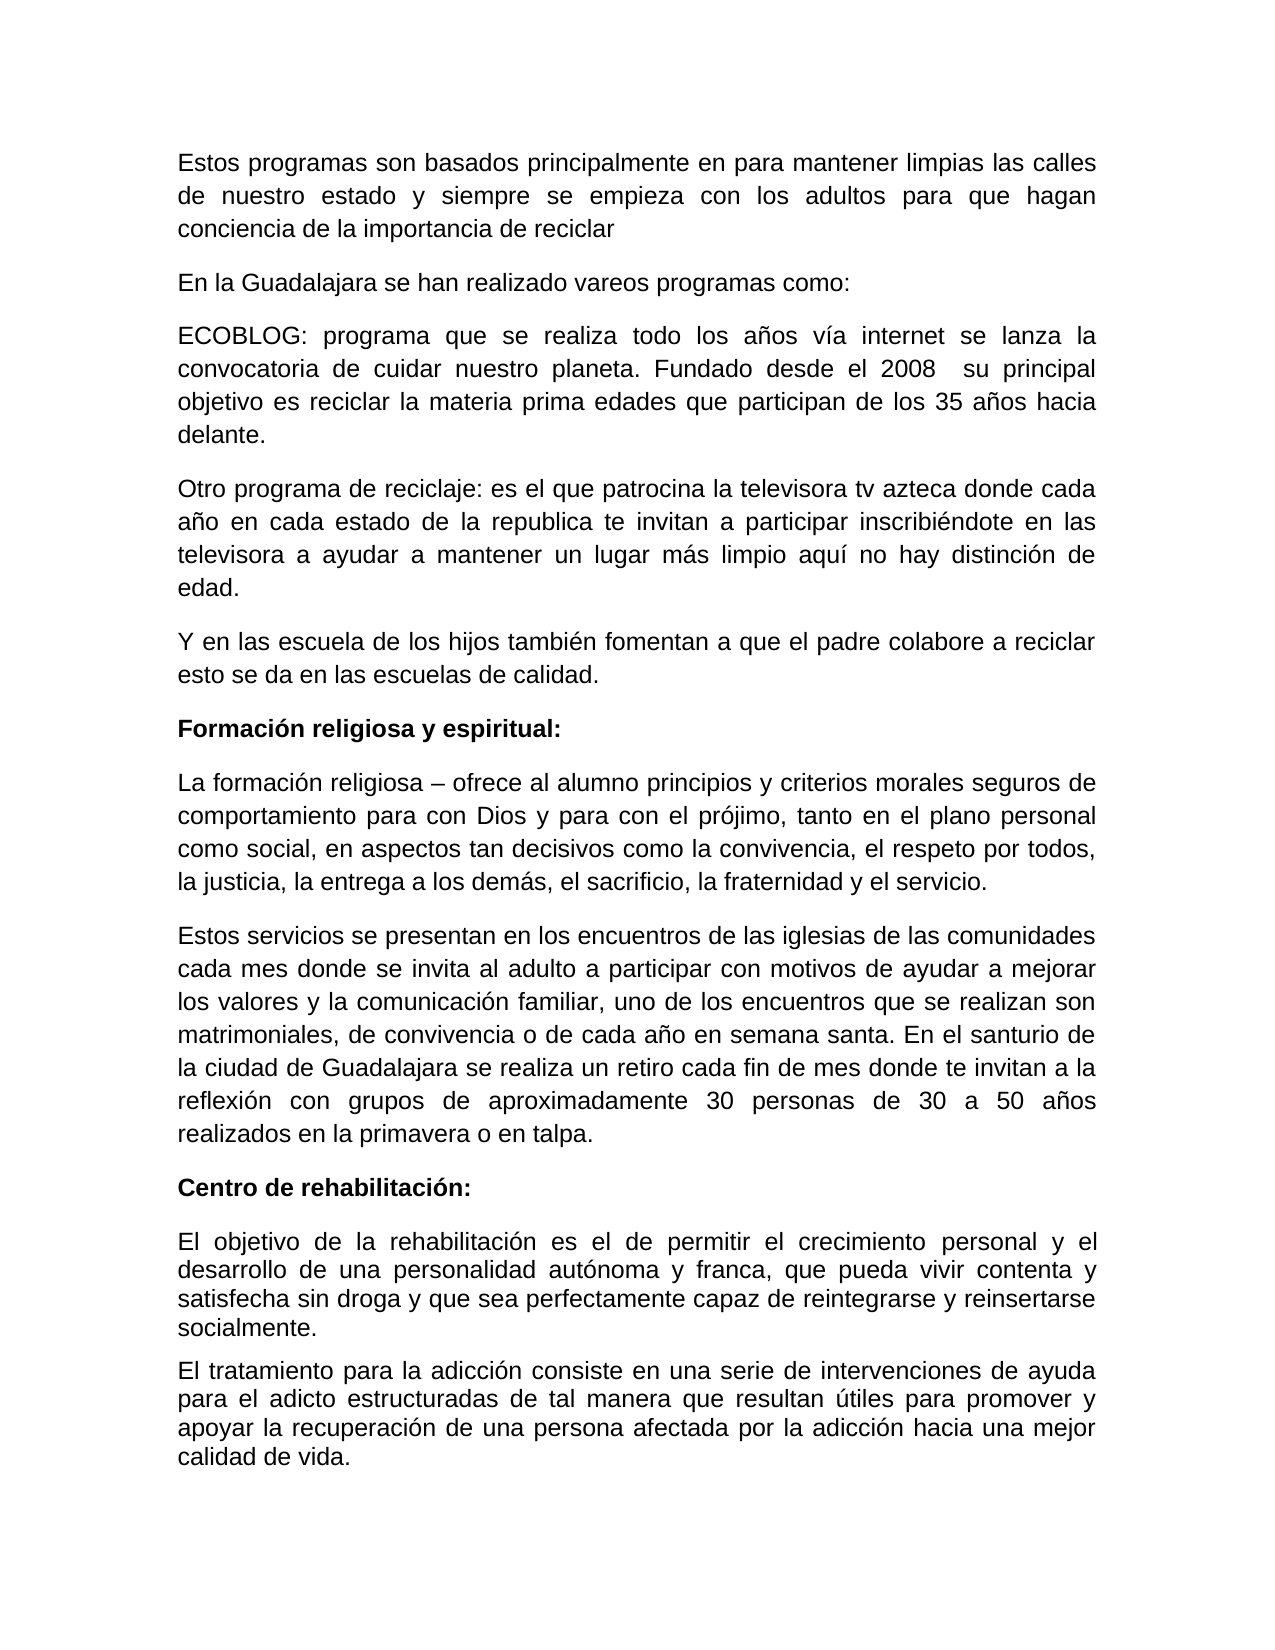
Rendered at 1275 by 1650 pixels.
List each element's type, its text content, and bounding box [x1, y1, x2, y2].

text Estos programas son basados principalmente en para mantener limpias las calles de nuestro estado y siempre se empieza con los adultos para que hagan conciencia de la importancia de reciclar [177, 148, 1098, 242]
text Centro de rehabilitación: [177, 1173, 1098, 1202]
text En la Guadalajara se han realizado vareos programas como: [177, 267, 1098, 296]
text ECOBLOG: programa que se realiza todo los años vía internet se lanza la convocatoria de cuidar nuestro planeta. Fundado desde el 2008 su principal objetivo es reciclar la materia prima edades que participan de los 35 años hacia delante. [177, 321, 1098, 449]
text Otro programa de reciclaje: es el que patrocina la televisora tv azteca donde cada año en cada estado de la republica te invitan a participar inscribiéndote en las televisora a ayudar a mantener un lugar más limpio aquí no hay distinción de edad. [177, 474, 1098, 602]
text Formación religiosa y espiritual: [177, 714, 1098, 743]
text La formación religiosa – ofrece al alumno principios y criterios morales seguros de comportamiento para con Dios y para con el prójimo, tanto en el plano personal como social, en aspectos tan decisivos como la convivencia, el respeto por todos, la justicia, la entrega a los demás, el sacrificio, la fraternidad y el servicio. [177, 768, 1098, 896]
text Estos servicios se presentan en los encuentros de las iglesias de las comunidades cada mes donde se invita al adulto a participar con motivos de ayudar a mejorar los valores y la comunicación familiar, uno de los encuentros que se realizan son matrimoniales, de convivencia o de cada año en semana santa. En el santurio de la ciudad de Guadalajara se realiza un retiro cada fin de mes donde te invitan a la reflexión con grupos de aproximadamente 30 personas de 30 a 50 años realizados en la primavera o en talpa. [177, 921, 1098, 1148]
text El tratamiento para la adicción consiste en una serie de intervenciones de ayuda para el adicto estructuradas de tal manera que resultan útiles para promover y apoyar la recuperación de una persona afectada por la adicción hacia una mejor calidad de vida. [177, 1356, 1098, 1471]
text El objetivo de la rehabilitación es el de permitir el crecimiento personal y el desarrollo de una personalidad autónoma y franca, que pueda vivir contenta y satisfecha sin droga y que sea perfectamente capaz de reintegrarse y reinsertarse socialmente. [177, 1227, 1098, 1342]
text Y en las escuela de los hijos también fomentan a que el padre colabore a reciclar esto se da en las escuelas de calidad. [177, 627, 1098, 689]
